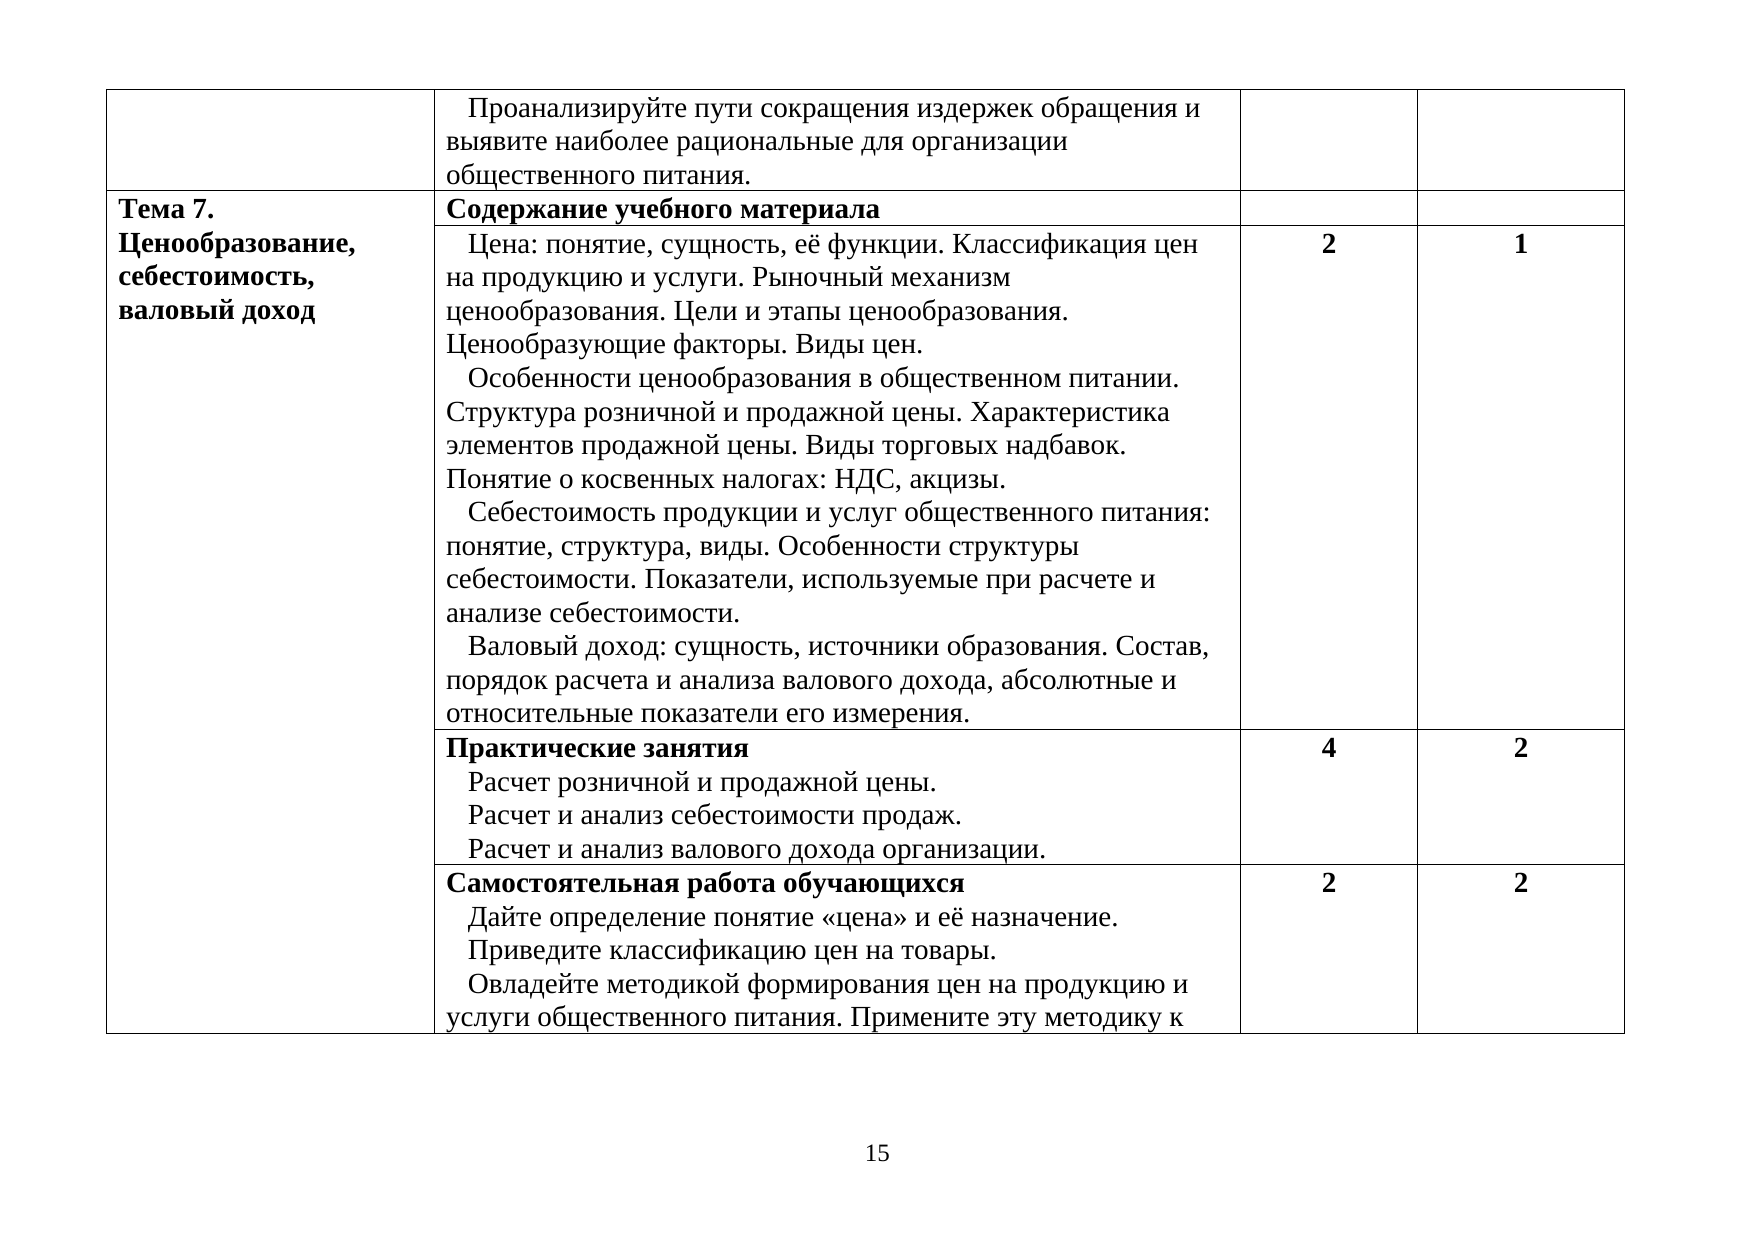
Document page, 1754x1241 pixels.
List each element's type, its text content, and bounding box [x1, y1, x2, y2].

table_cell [435, 865, 1240, 1033]
table_cell 1 [1418, 226, 1624, 729]
table_cell Тема 7. Ценообразование, себестоимость, валовый доход [107, 191, 434, 1033]
table_cell 4 [1241, 730, 1417, 864]
table_cell Практические занятия Расчет розничной и продажной цены. Расчет и анализ себестоимости продаж. Расчет и анализ валового дохода организации. [435, 730, 1240, 864]
table_cell [1418, 191, 1624, 225]
table_cell 2 [1418, 730, 1624, 864]
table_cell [435, 90, 1240, 190]
table_cell 2 [1418, 90, 1624, 190]
table_cell 2 [1241, 226, 1417, 729]
table_cell 2 [1418, 865, 1624, 1033]
table_cell 2 [1241, 90, 1417, 190]
table_cell Содержание учебного материала [435, 191, 1240, 225]
table_cell Цена: понятие, сущность, её функции. Классификация цен на продукцию и услуги. Рыночный механизм ценообразования. Цели и этапы ценообразования. Ценообразующие факторы. Виды цен. Особенности ценообразования в общественном питании. Структура розничной и продажной цены. Характеристика элементов продажной цены. Виды торговых надбавок. Понятие о косвенных налогах: НДС, акцизы. Себестоимость продукции и услуг общественного питания: понятие, структура, виды. Особенности структуры себестоимости. Показатели, используемые при расчете и анализе себестоимости. Валовый доход: сущность, источники образования. Состав, порядок расчета и анализа валового дохода, абсолютные и относительные показатели его измерения. [435, 226, 1240, 729]
table_cell 2 [1241, 865, 1417, 1033]
table_cell [1241, 191, 1417, 225]
